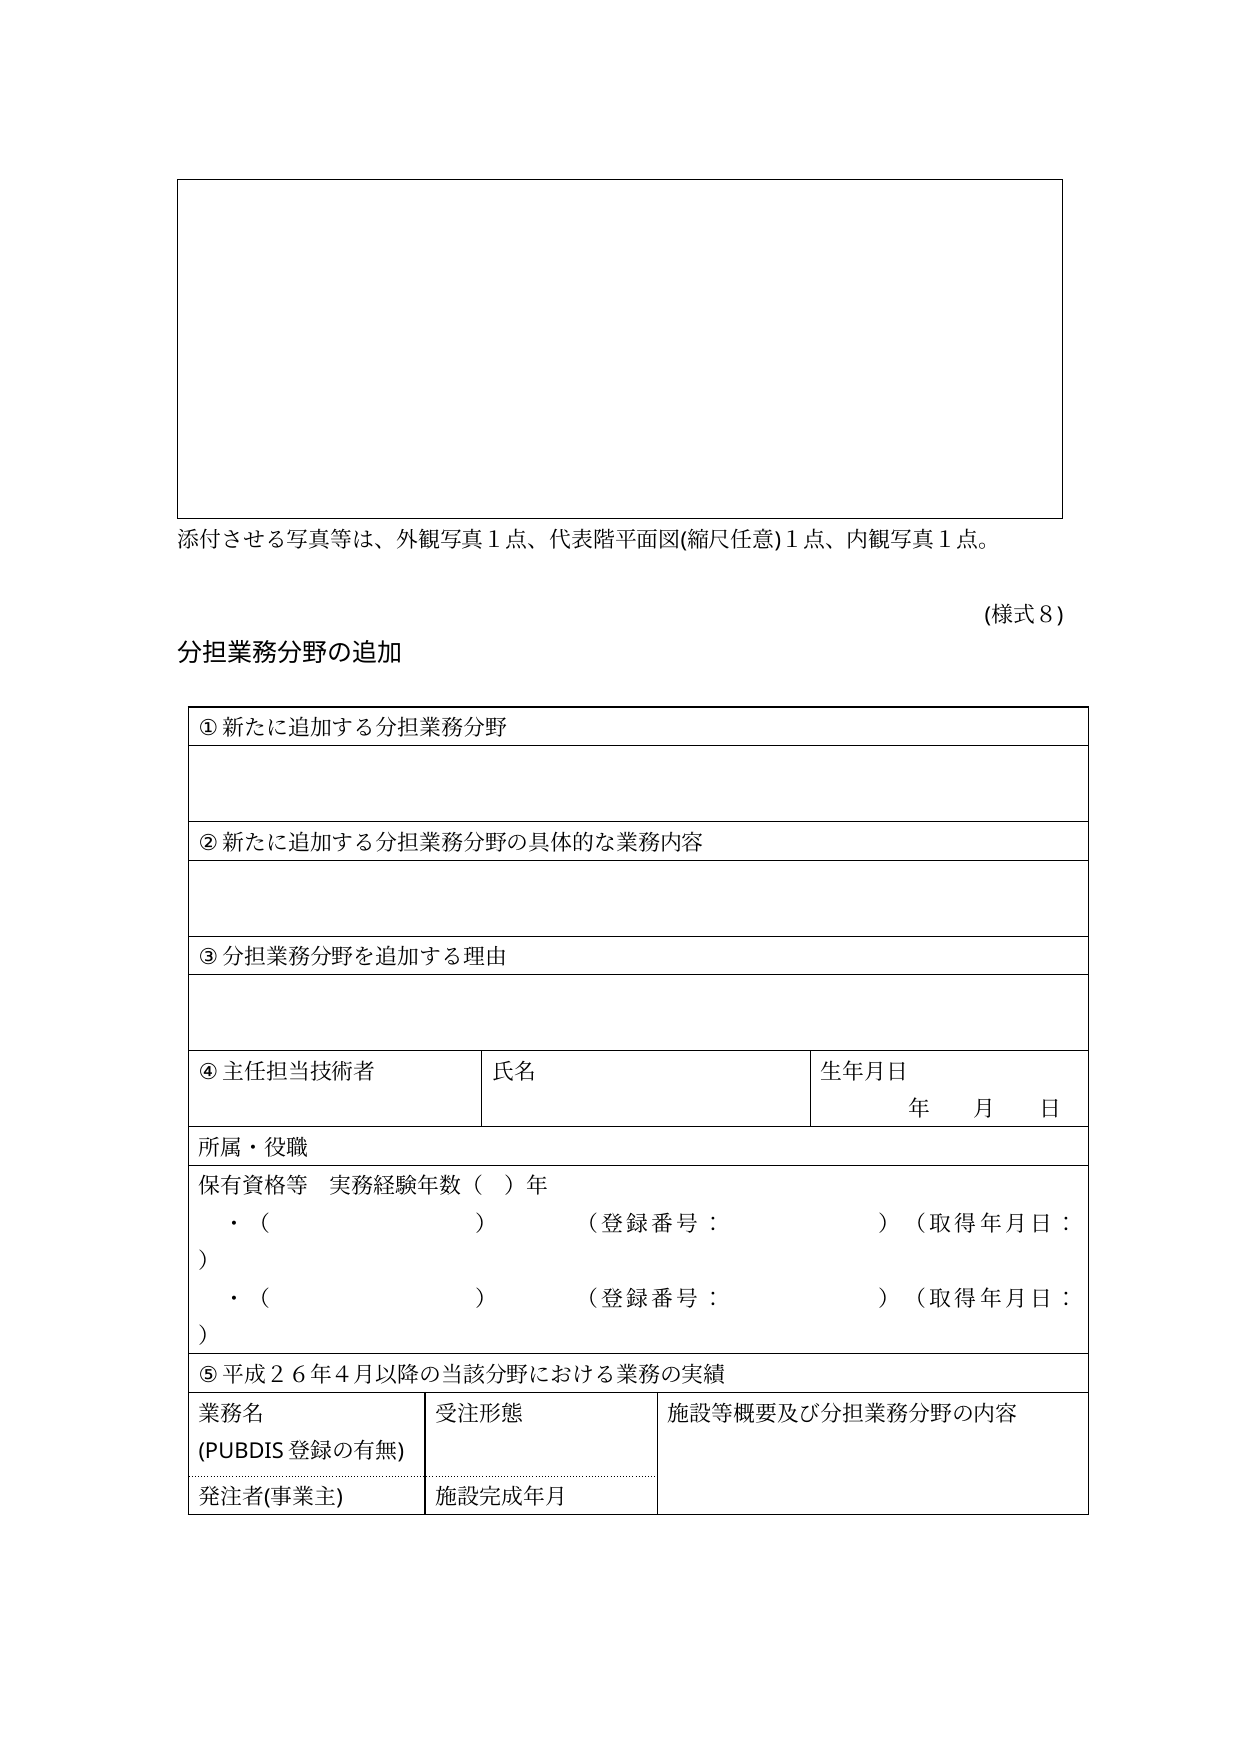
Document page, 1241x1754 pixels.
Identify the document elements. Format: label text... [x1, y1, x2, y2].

table_cell 生年月日 年 月 日 [811, 1051, 1088, 1126]
table_cell 発注者(事業主) [189, 1476, 424, 1514]
table_cell ②新たに追加する分担業務分野の具体的な業務内容 [189, 822, 1088, 859]
table_cell [189, 975, 1088, 1050]
table_cell ⑤平成２６年４月以降の当該分野における業務の実績 [189, 1354, 1088, 1392]
table_header ①新たに追加する分担業務分野 [189, 708, 1088, 745]
table_cell 施設等概要及び分担業務分野の内容 [658, 1393, 1088, 1514]
table_cell ③分担業務分野を追加する理由 [189, 937, 1088, 974]
table_cell [178, 180, 1062, 518]
table_cell 施設完成年月 [426, 1476, 657, 1514]
table_cell 所属・役職 [189, 1127, 1088, 1165]
table_cell ④主任担当技術者 [189, 1051, 481, 1126]
table_cell 受注形態 [426, 1393, 657, 1476]
table_cell 保有資格等 実務経験年数（ ）年 ・（ ） （登録番号： ）（取得年月日： ） ・（ ） （登録番号： ）（取得年月日： ） [189, 1166, 1088, 1353]
table_cell [189, 746, 1088, 821]
table_cell 氏名 [482, 1051, 810, 1126]
text (様式８) [177, 594, 1063, 631]
table_cell 業務名 (PUBDIS登録の有無) [189, 1393, 424, 1476]
text 分担業務分野の追加 [177, 631, 1063, 669]
text 添付させる写真等は、外観写真１点、代表階平面図(縮尺任意)１点、内観写真１点。 [177, 519, 1063, 556]
table_cell [189, 861, 1088, 936]
